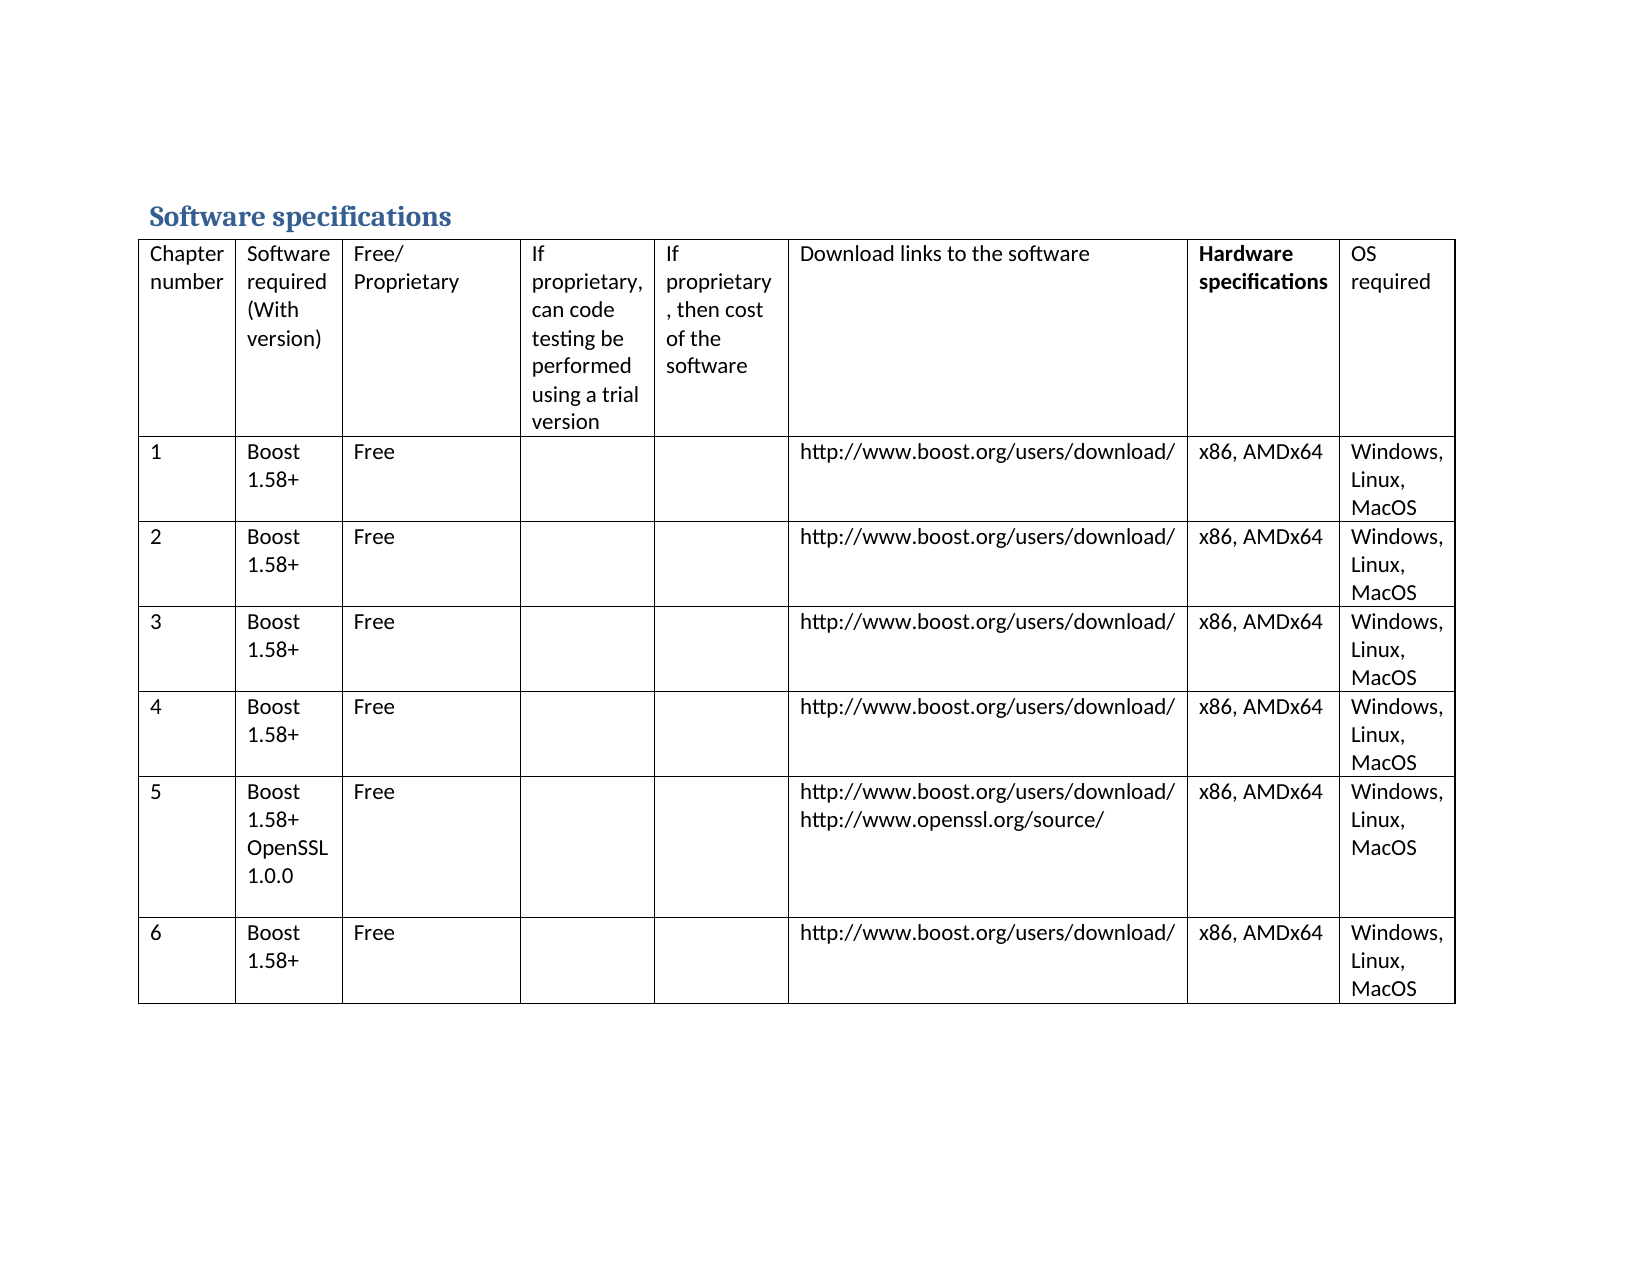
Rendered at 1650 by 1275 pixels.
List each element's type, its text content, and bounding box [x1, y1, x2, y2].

table_cell Boost 1.58+ [236, 918, 342, 1002]
table_cell x86, AMDx64 [1188, 522, 1339, 606]
table_cell [655, 607, 788, 691]
table_cell Boost 1.58+ [236, 607, 342, 691]
table_header Hardware specifications [1188, 240, 1339, 436]
table_cell [521, 777, 654, 917]
table_cell 5 [139, 777, 235, 917]
table_header Software required (With version) [236, 240, 342, 436]
table_cell Free [343, 777, 520, 917]
table_cell x86, AMDx64 [1188, 692, 1339, 776]
table_cell 3 [139, 607, 235, 691]
table_cell http://www.boost.org/users/download/ [789, 918, 1187, 1002]
table_cell Free [343, 918, 520, 1002]
table_cell 2 [139, 522, 235, 606]
table_cell 4 [139, 692, 235, 776]
table_cell http://www.boost.org/users/download/ [789, 607, 1187, 691]
table_cell [655, 437, 788, 521]
table_cell Windows, Linux, MacOS [1340, 777, 1454, 917]
table_cell Boost 1.58+ [236, 522, 342, 606]
table_header Free/Proprietary [343, 240, 520, 436]
table_cell [655, 777, 788, 917]
table_cell http://www.boost.org/users/download/ [789, 437, 1187, 521]
table_cell Free [343, 692, 520, 776]
table_cell 1 [139, 437, 235, 521]
subtitle Software specifications [150, 200, 1500, 233]
table_header Chapter number [139, 240, 235, 436]
table_cell [521, 522, 654, 606]
table_cell http://www.boost.org/users/download/ [789, 692, 1187, 776]
table_header If proprietary, then cost of the software [655, 240, 788, 436]
table_cell Windows, Linux, MacOS [1340, 918, 1454, 1002]
table_cell Boost 1.58+ [236, 437, 342, 521]
table_header If proprietary, can code testing be performed using a trial version [521, 240, 654, 436]
table_cell [655, 692, 788, 776]
table_cell [521, 692, 654, 776]
table_header OS required [1340, 240, 1454, 436]
table_cell http://www.boost.org/users/download/ [789, 522, 1187, 606]
table_cell [655, 522, 788, 606]
table_cell Windows, Linux, MacOS [1340, 692, 1454, 776]
table_cell [521, 918, 654, 1002]
table_cell x86, AMDx64 [1188, 777, 1339, 917]
table_cell Windows, Linux, MacOS [1340, 437, 1454, 521]
table_cell Free [343, 522, 520, 606]
table_cell Windows, Linux, MacOS [1340, 522, 1454, 606]
table_cell Free [343, 437, 520, 521]
table_cell http://www.boost.org/users/download/ http://www.openssl.org/source/ [789, 777, 1187, 917]
table_cell x86, AMDx64 [1188, 437, 1339, 521]
table_cell [521, 437, 654, 521]
table_cell Free [343, 607, 520, 691]
table_cell Boost 1.58+ [236, 692, 342, 776]
table_cell Windows, Linux, MacOS [1340, 607, 1454, 691]
table_cell Boost 1.58+ OpenSSL 1.0.0 [236, 777, 342, 917]
table_cell [655, 918, 788, 1002]
table_cell x86, AMDx64 [1188, 607, 1339, 691]
table_header Download links to the software [789, 240, 1187, 436]
table_cell x86, AMDx64 [1188, 918, 1339, 1002]
table_cell 6 [139, 918, 235, 1002]
table_cell [521, 607, 654, 691]
